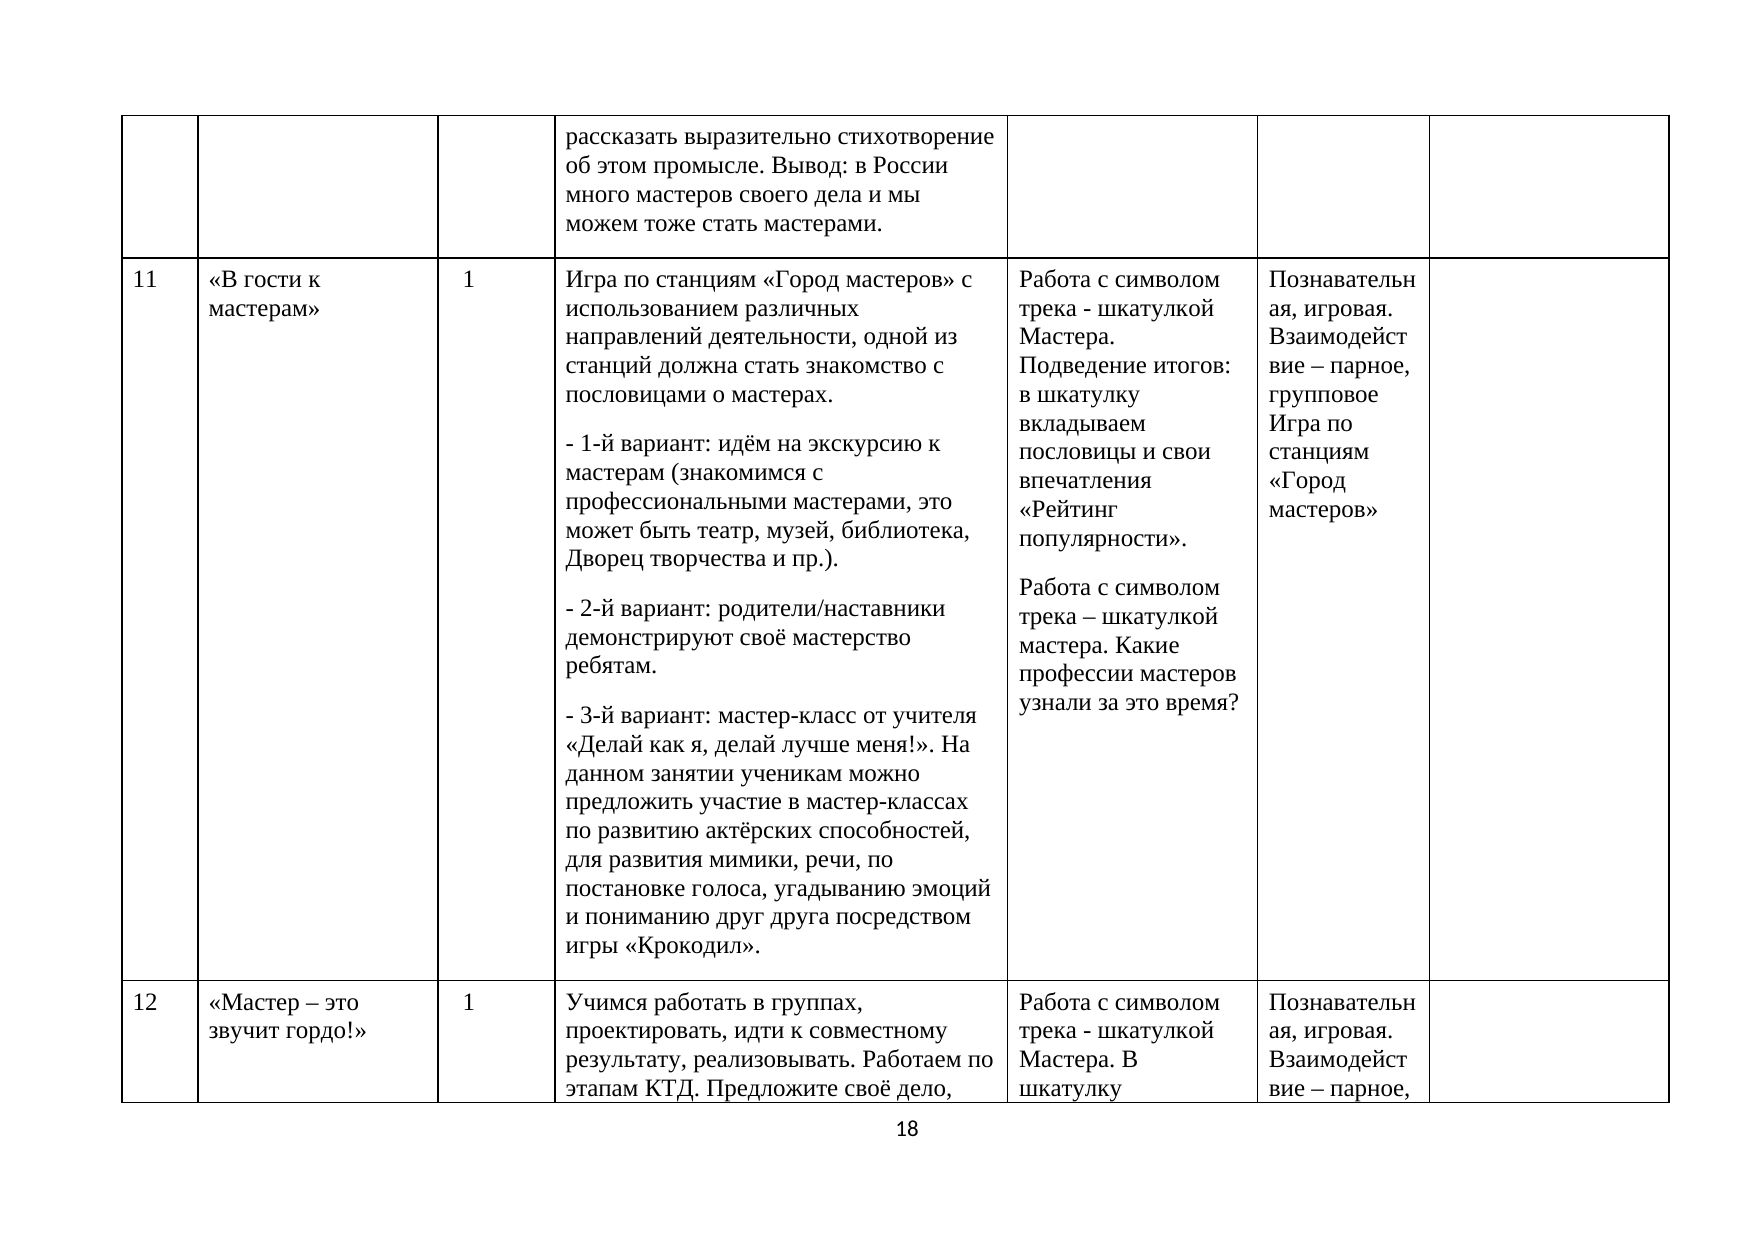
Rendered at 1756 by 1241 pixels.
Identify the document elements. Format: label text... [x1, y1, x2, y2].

table_cell 12 [123, 981, 197, 1102]
table_cell 10 [123, 116, 197, 257]
table_cell Работа с символом трека - шкатулкой Мастера. Подведение итогов: в шкатулку вкладываем пословицы и свои впечатления «Рейтинг популярности». Работа с символом трека – шкатулкой мастера. Какие профессии мастеров узнали за это время? [1008, 259, 1257, 980]
table_cell 11 [123, 259, 197, 980]
table_cell Игра по станциям «Город мастеров» с использованием различных направлений деятельности, одной из станций должна стать знакомство с пословицами о мастерах. - 1-й вариант: идём на экскурсию к мастерам (знакомимся с профессиональными мастерами, это может быть театр, музей, библиотека, Дворец творчества и пр.). - 2-й вариант: родители/наставники демонстрируют своё мастерство ребятам. - 3-й вариант: мастер-класс от учителя «Делай как я, делай лучше меня!». На данном занятии ученикам можно предложить участие в мастер-классах по развитию актёрских способностей, для развития мимики, речи, по постановке голоса, угадыванию эмоций и пониманию друг друга посредством игры «Крокодил». [556, 259, 1007, 980]
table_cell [1008, 116, 1257, 257]
table_cell 1 [439, 116, 554, 257]
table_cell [556, 116, 1007, 257]
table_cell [1008, 981, 1257, 1102]
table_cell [556, 981, 1007, 1102]
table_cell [1258, 116, 1429, 257]
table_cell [1430, 116, 1668, 257]
table_cell [1430, 259, 1668, 980]
table_cell [1430, 981, 1668, 1102]
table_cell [199, 116, 437, 257]
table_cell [1258, 981, 1429, 1102]
table_cell «В гости к мастерам» [199, 259, 437, 980]
table_cell Познавательная, игровая. Взаимодействие – парное, групповое Игра по станциям «Город мастеров» [1258, 259, 1429, 980]
table_cell 1 [439, 981, 554, 1102]
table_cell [199, 981, 437, 1102]
table_cell 1 [439, 259, 554, 980]
